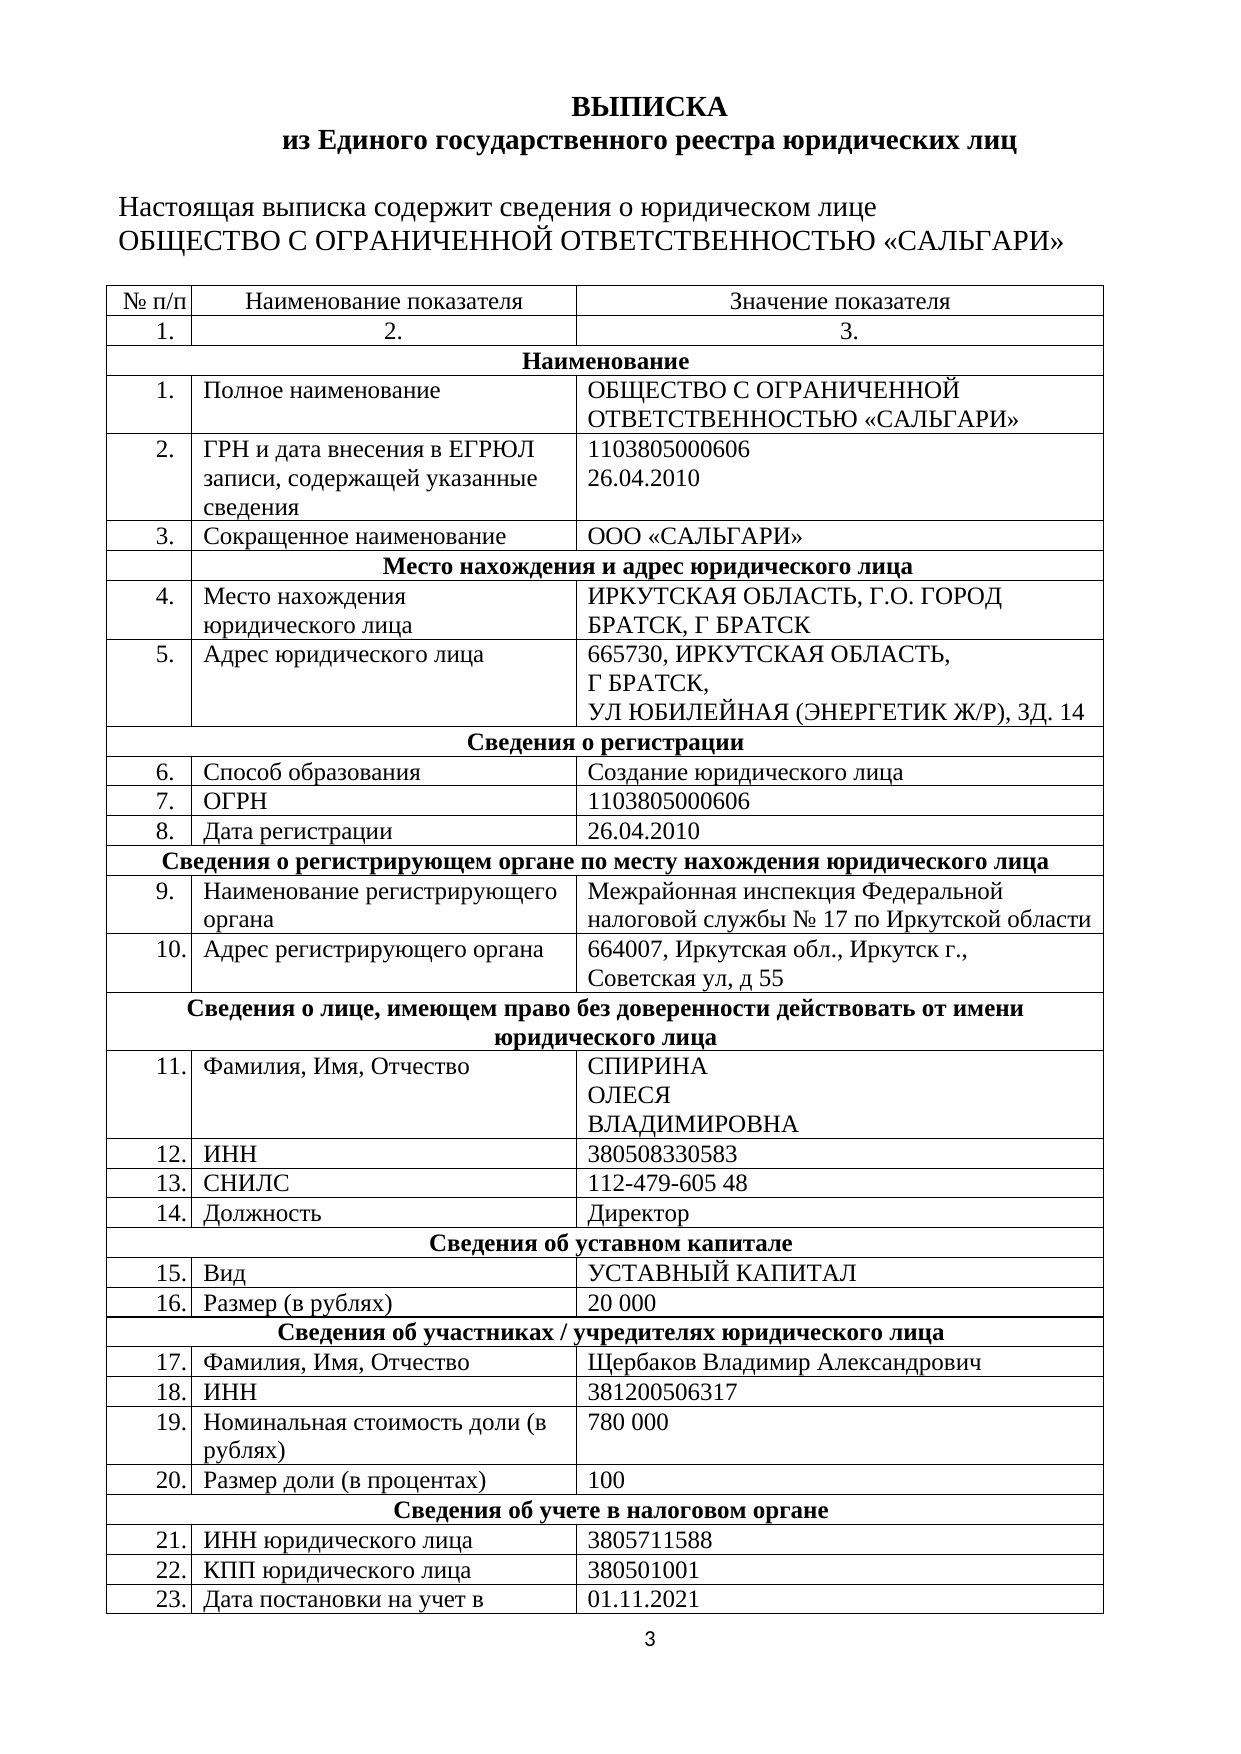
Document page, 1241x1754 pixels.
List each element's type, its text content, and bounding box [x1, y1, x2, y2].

table_cell Место нахождения юридического лица [192, 581, 576, 638]
table_cell КПП юридического лица [192, 1555, 576, 1583]
table_cell УСТАВНЫЙ КАПИТАЛ [577, 1258, 1103, 1287]
table_cell Директор [577, 1198, 1103, 1227]
table_cell 380501001 [577, 1555, 1103, 1583]
table_cell [107, 1555, 191, 1583]
table_cell 1103805000606 26.04.2010 [577, 434, 1103, 520]
table_cell Размер (в рублях) [192, 1288, 576, 1316]
table_header № п/п [107, 286, 191, 315]
table_cell Дата регистрации [192, 816, 576, 845]
table_cell 100 [577, 1465, 1103, 1494]
table_cell Сведения о регистрации [107, 727, 1103, 756]
table_cell 01.11.2021 [577, 1585, 1103, 1613]
table_header Значение показателя [577, 286, 1103, 315]
table_cell СПИРИНА ОЛЕСЯ ВЛАДИМИРОВНА [577, 1051, 1103, 1138]
table_cell Фамилия, Имя, Отчество [192, 1347, 576, 1376]
table_cell [107, 1347, 191, 1376]
table_cell [107, 876, 191, 933]
table_cell Размер доли (в процентах) [192, 1465, 576, 1494]
table_cell [107, 434, 191, 520]
table_header Наименование показателя [192, 286, 576, 315]
table_cell [107, 1258, 191, 1287]
table_cell ИНН юридического лица [192, 1525, 576, 1554]
table_cell [107, 521, 191, 550]
table_cell [107, 1585, 191, 1613]
table_cell [107, 1139, 191, 1167]
table_cell [107, 581, 191, 638]
table_cell Фамилия, Имя, Отчество [192, 1051, 576, 1138]
table_cell [107, 1377, 191, 1406]
table_cell Сведения о лице, имеющем право без доверенности действовать от имени юридического лица [107, 993, 1103, 1050]
table_cell 664007, Иркутская обл., Иркутск г., Советская ул, д 55 [577, 934, 1103, 992]
table_cell [107, 757, 191, 785]
table_cell СНИЛС [192, 1169, 576, 1197]
table_cell ООО «САЛЬГАРИ» [577, 521, 1103, 550]
table_cell Способ образования [192, 757, 576, 785]
table_cell 380508330583 [577, 1139, 1103, 1167]
table_cell ОГРН [192, 786, 576, 815]
table_cell Сокращенное наименование [192, 521, 576, 550]
table_cell 26.04.2010 [577, 816, 1103, 845]
table_cell [107, 934, 191, 992]
table_cell [107, 376, 191, 433]
table_cell ОБЩЕСТВО С ОГРАНИЧЕННОЙ ОТВЕТСТВЕННОСТЬЮ «САЛЬГАРИ» [577, 376, 1103, 433]
table_cell [107, 1051, 191, 1138]
table_cell Сведения об уставном капитале [107, 1228, 1103, 1257]
table_cell Полное наименование [192, 376, 576, 433]
table_cell 3805711588 [577, 1525, 1103, 1554]
table_cell Межрайонная инспекция Федеральной налоговой службы № 17 по Иркутской области [577, 876, 1103, 933]
table_cell [107, 1169, 191, 1197]
table_cell Сведения о регистрирующем органе по месту нахождения юридического лица [107, 846, 1103, 875]
table_cell [107, 786, 191, 815]
table_cell Сведения об учете в налоговом органе [107, 1495, 1103, 1524]
table_cell ИНН [192, 1139, 576, 1167]
table_cell Наименование регистрирующего органа [192, 876, 576, 933]
table_cell Адрес регистрирующего органа [192, 934, 576, 992]
table_cell 1103805000606 [577, 786, 1103, 815]
table_cell Щербаков Владимир Александрович [577, 1347, 1103, 1376]
table_cell Номинальная стоимость доли (в рублях) [192, 1407, 576, 1464]
table_cell Должность [192, 1198, 576, 1227]
table_cell 20 000 [577, 1288, 1103, 1316]
table_cell Место нахождения и адрес юридического лица [192, 551, 1103, 580]
table_cell [577, 316, 1103, 345]
table_cell [107, 1407, 191, 1464]
table_cell ИНН [192, 1377, 576, 1406]
table_cell [107, 1288, 191, 1316]
table_cell [107, 640, 191, 726]
table_cell ГРН и дата внесения в ЕГРЮЛ записи, содержащей указанные сведения [192, 434, 576, 520]
table_cell 381200506317 [577, 1377, 1103, 1406]
table_cell ИРКУТСКАЯ ОБЛАСТЬ, Г.О. ГОРОД БРАТСК, Г БРАТСК [577, 581, 1103, 638]
table_cell [107, 1465, 191, 1494]
table_cell Адрес юридического лица [192, 640, 576, 726]
table_cell [107, 316, 191, 345]
table_cell 112-479-605 48 [577, 1169, 1103, 1197]
table_cell 780 000 [577, 1407, 1103, 1464]
table_cell [107, 1525, 191, 1554]
table_cell [107, 816, 191, 845]
text ОБЩЕСТВО С ОГРАНИЧЕННОЙ ОТВЕТСТВЕННОСТЬЮ «САЛЬГАРИ» [118, 223, 1181, 256]
table_cell Вид [192, 1258, 576, 1287]
text ВЫПИСКА из Единого государственного реестра юридических лиц [118, 89, 1181, 156]
table_cell [192, 316, 576, 345]
text Настоящая выписка содержит сведения о юридическом лице [118, 189, 1181, 223]
table_cell [107, 1198, 191, 1227]
table_cell Сведения об участниках / учредителях юридического лица [107, 1318, 1103, 1346]
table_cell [192, 1585, 576, 1613]
table_cell [107, 551, 191, 580]
table_cell 665730, ИРКУТСКАЯ ОБЛАСТЬ, Г БРАТСК, УЛ ЮБИЛЕЙНАЯ (ЭНЕРГЕТИК Ж/Р), ЗД. 14 [577, 640, 1103, 726]
table_cell Создание юридического лица [577, 757, 1103, 785]
table_cell Наименование [107, 346, 1103, 374]
